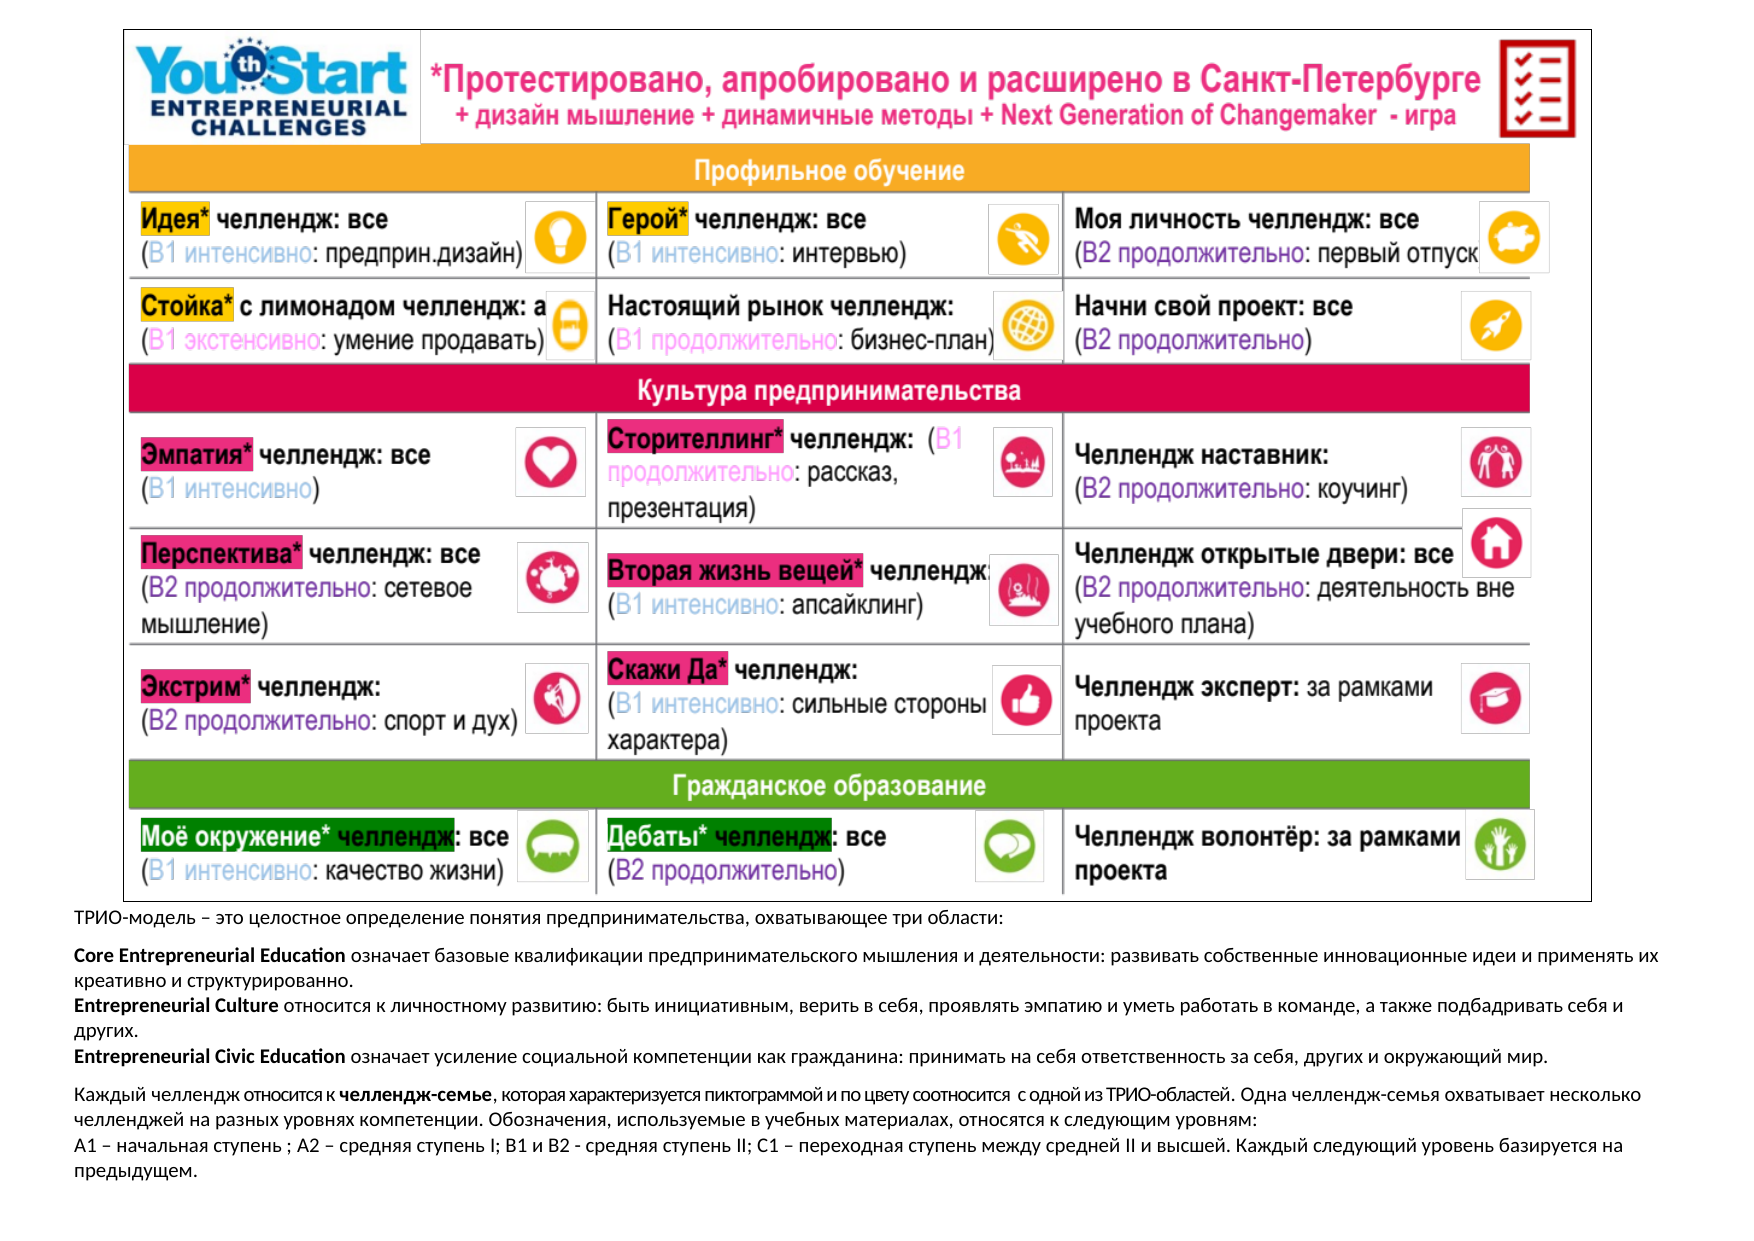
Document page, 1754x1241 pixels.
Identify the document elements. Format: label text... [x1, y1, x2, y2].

text ТРИО-модель – это целостное определение понятия предпринимательства, охватывающее три области: [74, 904, 1681, 930]
text Каждый челлендж относится к челлендж-семье, которая характеризуется пиктограммой и по цвету соотносится с одной из ТРИО-областей. Одна челлендж-семья охватывает несколько челленджей на разных уровнях компетенции. Обозначения, используемые в учебных материалах, относятся к следующим уровням: [74, 1081, 1681, 1132]
text A1 – начальная ступень ; A2 – средняя ступень I; B1 и B2 - средняя ступень II; C1 – переходная ступень между средней II и высшей. Каждый следующий уровень базируется на предыдущем. [74, 1132, 1681, 1183]
text Entrepreneurial Culture относится к личностному развитию: быть инициативным, верить в себя, проявлять эмпатию и уметь работать в команде, а также подбадривать себя и других. [74, 993, 1681, 1043]
text Core Entrepreneurial Education означает базовые квалификации предпринимательского мышления и деятельности: развивать собственные инновационные идеи и применять их креативно и структурированно. [74, 942, 1681, 993]
text Entrepreneurial Civic Education означает усиление социальной компетенции как гражданина: принимать на себя ответственность за себя, других и окружающий мир. [74, 1043, 1681, 1068]
